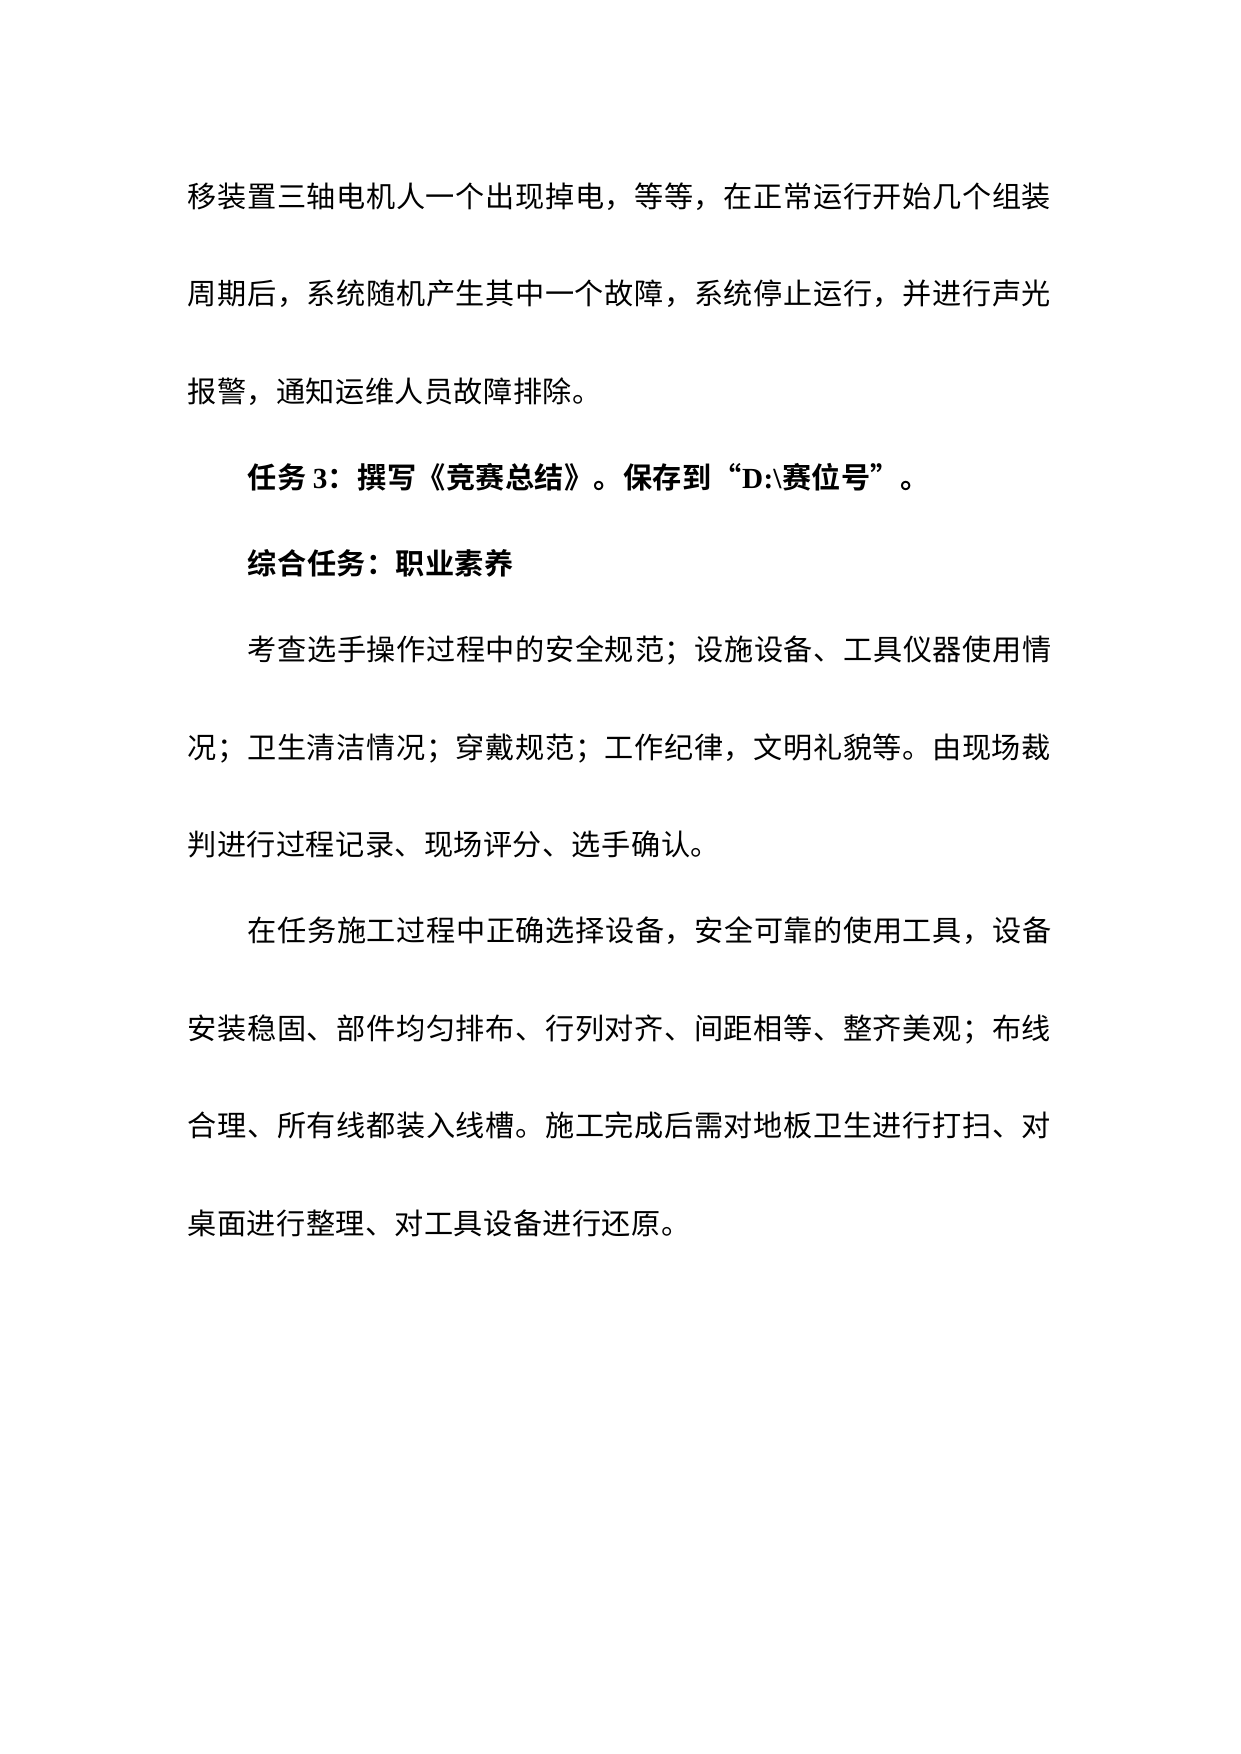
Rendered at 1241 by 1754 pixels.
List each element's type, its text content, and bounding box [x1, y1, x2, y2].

text 考查选手操作过程中的安全规范；设施设备、工具仪器使用情况；卫生清洁情况；穿戴规范；工作纪律，文明礼貌等。由现场裁判进行过程记录、现场评分、选手确认。 [187, 615, 1053, 875]
text 在任务施工过程中正确选择设备，安全可靠的使用工具，设备安装稳固、部件均匀排布、行列对齐、间距相等、整齐美观；布线合理、所有线都装入线槽。施工完成后需对地板卫生进行打扫、对桌面进行整理、对工具设备进行还原。 [187, 897, 1053, 1254]
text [187, 162, 1053, 422]
text 综合任务：职业素养 [187, 529, 1053, 594]
text 任务3：撰写《竞赛总结》。保存到“D:\赛位号”。 [187, 443, 1053, 508]
